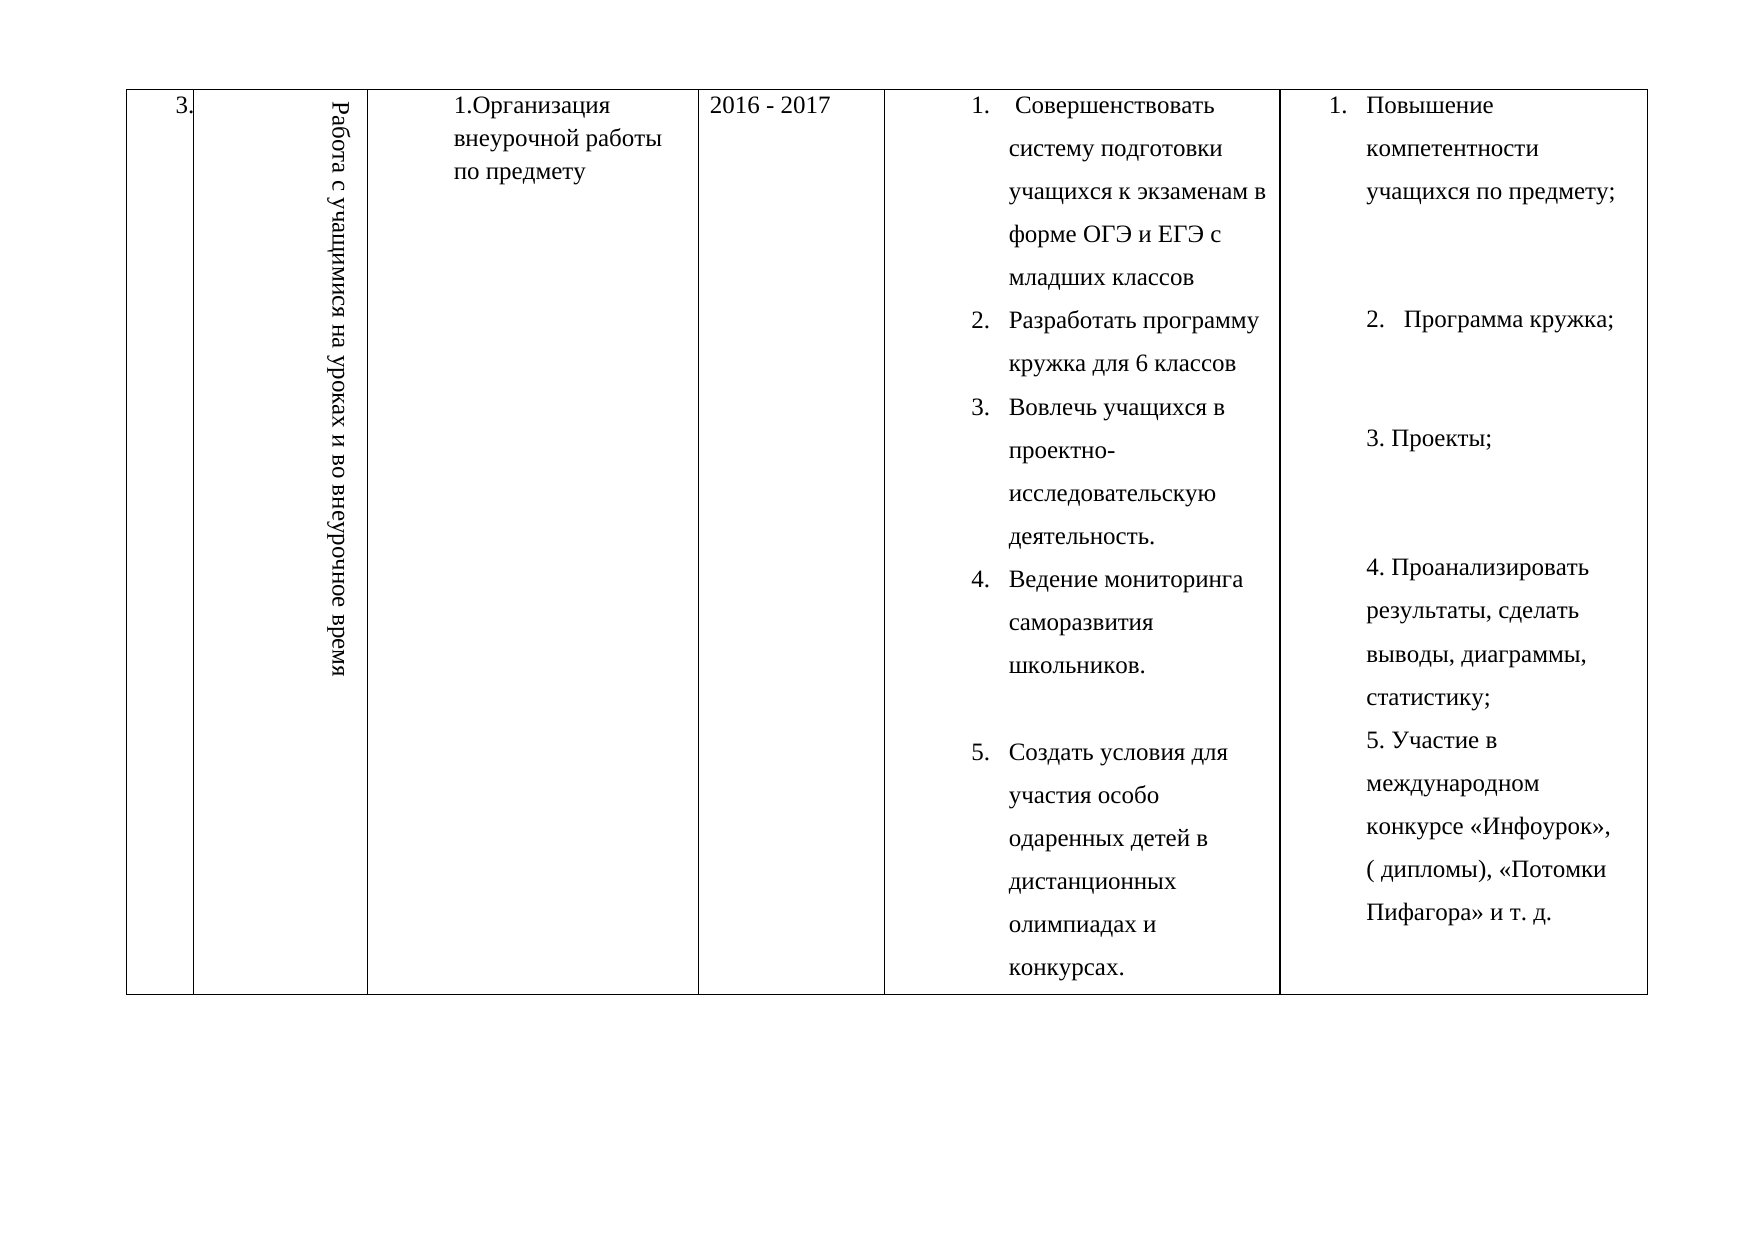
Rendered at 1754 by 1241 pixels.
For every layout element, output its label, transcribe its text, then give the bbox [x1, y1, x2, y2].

table_cell Совершенствовать систему подготовки учащихся к экзаменам в форме ОГЭ и ЕГЭ с младших классов Разработать программу кружка для 6 классов Вовлечь учащихся в проектно-исследовательскую деятельность. Ведение мониторинга саморазвития школьников. Создать условия для участия особо одаренных детей в дистанционных олимпиадах и конкурсах. [885, 90, 1279, 994]
table_cell 2016 - 2017 [699, 90, 884, 994]
table_cell 1.Организация внеурочной работы по предмету [368, 90, 698, 994]
table_cell Работа с учащимися на уроках и во внеурочное время [194, 90, 367, 994]
table_cell Повышение компетентности учащихся по предмету; Программа кружка; 3. Проекты; 4. Проанализировать результаты, сделать выводы, диаграммы, статистику; 5. Участие в международном конкурсе «Инфоурок», ( дипломы), «Потомки Пифагора» и т. д. [1281, 90, 1647, 994]
table_cell [127, 90, 193, 994]
